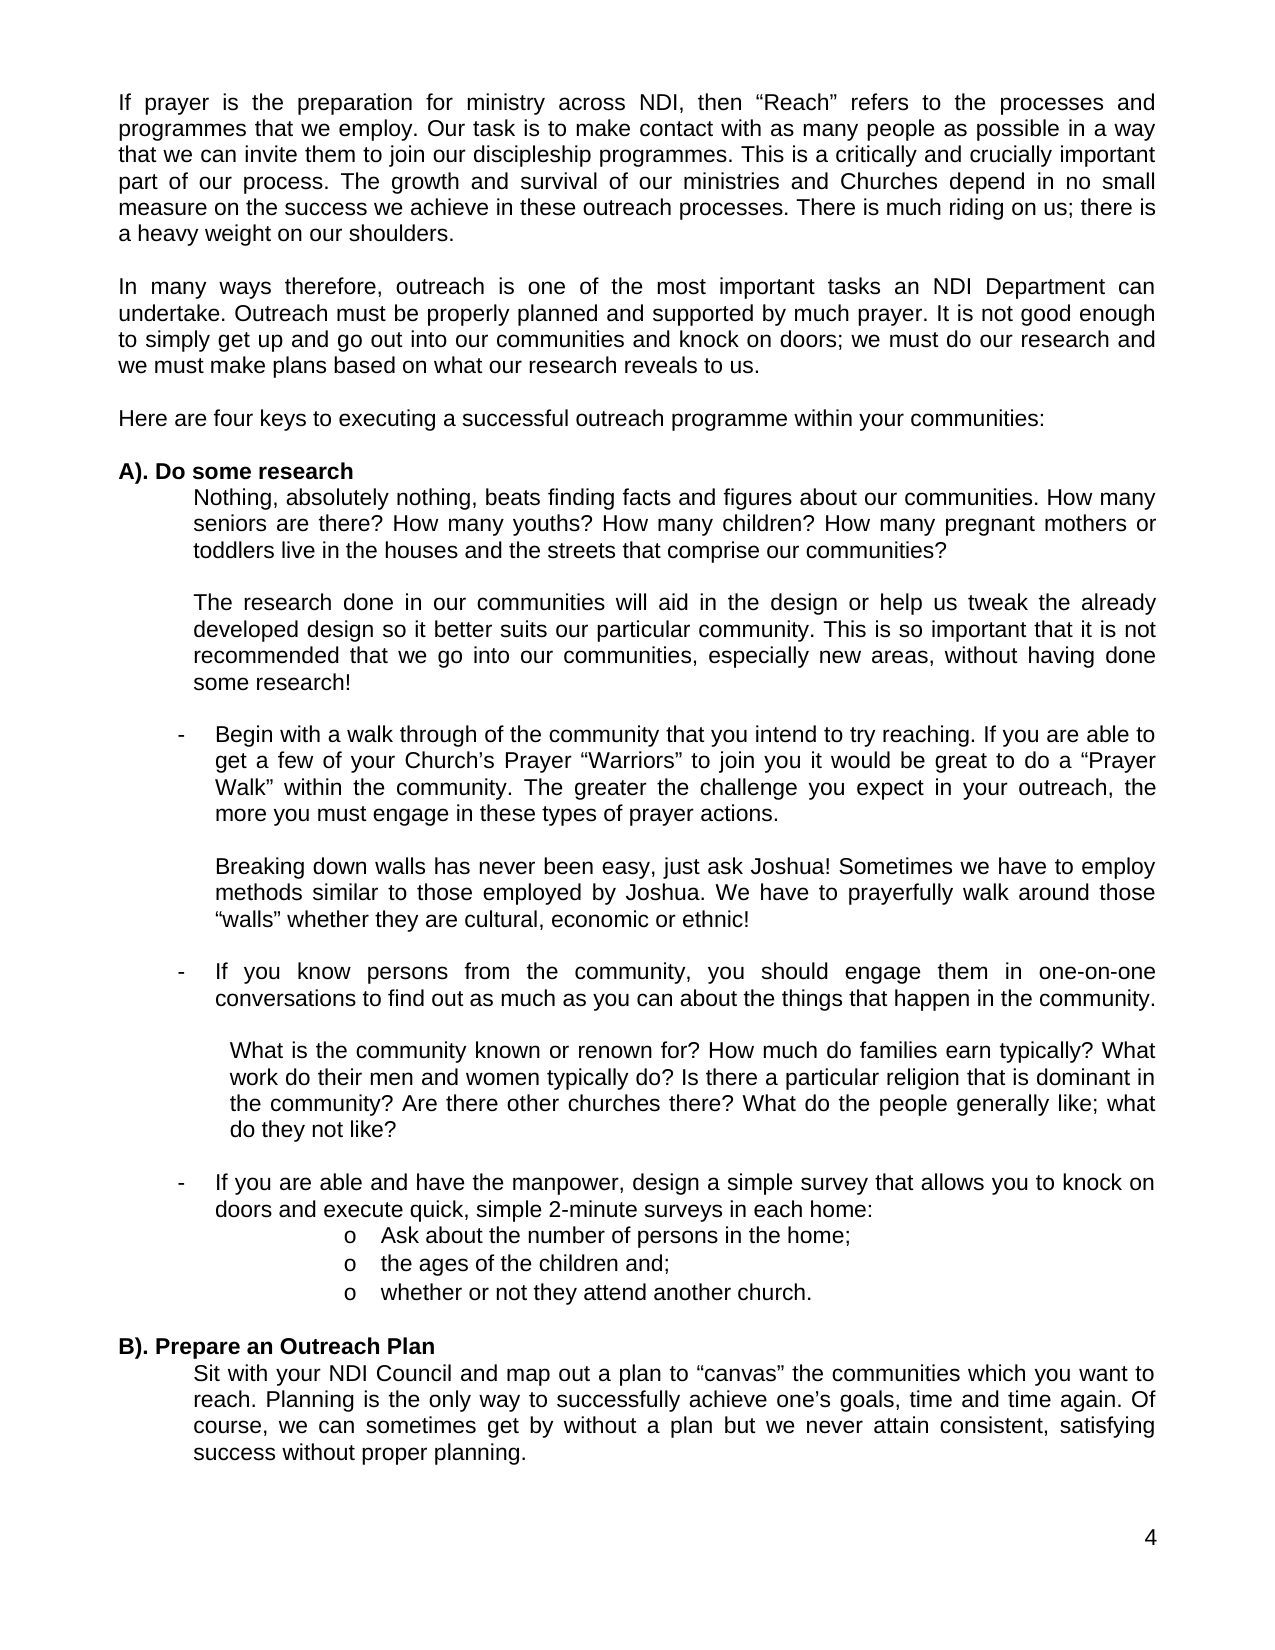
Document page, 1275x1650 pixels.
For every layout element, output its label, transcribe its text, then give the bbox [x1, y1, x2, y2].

list the ages of the children and; [343, 1250, 1157, 1278]
text Here are four keys to executing a successful outreach programme within your communities: [118, 405, 1157, 431]
list Ask about the number of persons in the home; [343, 1222, 1157, 1250]
list Nothing, absolutely nothing, beats finding facts and figures about our communities. How many seniors are there? How many youths? How many children? How many pregnant mothers or toddlers live in the houses and the streets that comprise our communities? [193, 484, 1157, 563]
list If you know persons from the community, you should engage them in one-on-one conversations to find out as much as you can about the things that happen in the community. [177, 958, 1157, 1011]
text B). Prepare an Outreach Plan [118, 1333, 1157, 1359]
list If you are able and have the manpower, design a simple survey that allows you to knock on doors and execute quick, simple 2-minute surveys in each home: [177, 1169, 1157, 1222]
list Begin with a walk through of the community that you intend to try reaching. If you are able to get a few of your Church’s Prayer “Warriors” to join you it would be great to do a “Prayer Walk” within the community. The greater the challenge you expect in your outreach, the more you must engage in these types of prayer actions. [177, 721, 1157, 827]
text In many ways therefore, outreach is one of the most important tasks an NDI Department can undertake. Outreach must be properly planned and supported by much prayer. It is not good enough to simply get up and go out into our communities and knock on doors; we must do our research and we must make plans based on what our research reveals to us. [118, 273, 1157, 378]
list whether or not they attend another church. [343, 1278, 1157, 1307]
text A). Do some research [118, 458, 1157, 484]
list Breaking down walls has never been easy, just ask Joshua! Sometimes we have to employ methods similar to those employed by Joshua. We have to prayerfully walk around those “walls” whether they are cultural, economic or ethnic! [215, 853, 1157, 932]
list The research done in our communities will aid in the design or help us tweak the already developed design so it better suits our particular community. This is so important that it is not recommended that we go into our communities, especially new areas, without having done some research! [193, 589, 1157, 695]
list What is the community known or renown for? How much do families earn typically? What work do their men and women typically do? Is there a particular religion that is dominant in the community? Are there other churches there? What do the people generally like; what do they not like? [229, 1037, 1157, 1143]
text Sit with your NDI Council and map out a plan to “canvas” the communities which you want to reach. Planning is the only way to successfully achieve one’s goals, time and time again. Of course, we can sometimes get by without a plan but we never attain consistent, satisfying success without proper planning. [193, 1359, 1157, 1465]
text If prayer is the preparation for ministry across NDI, then “Reach” refers to the processes and programmes that we employ. Our task is to make contact with as many people as possible in a way that we can invite them to join our discipleship programmes. This is a critically and crucially important part of our process. The growth and survival of our ministries and Churches depend in no small measure on the success we achieve in these outreach processes. There is much riding on us; there is a heavy weight on our shoulders. [118, 89, 1157, 247]
